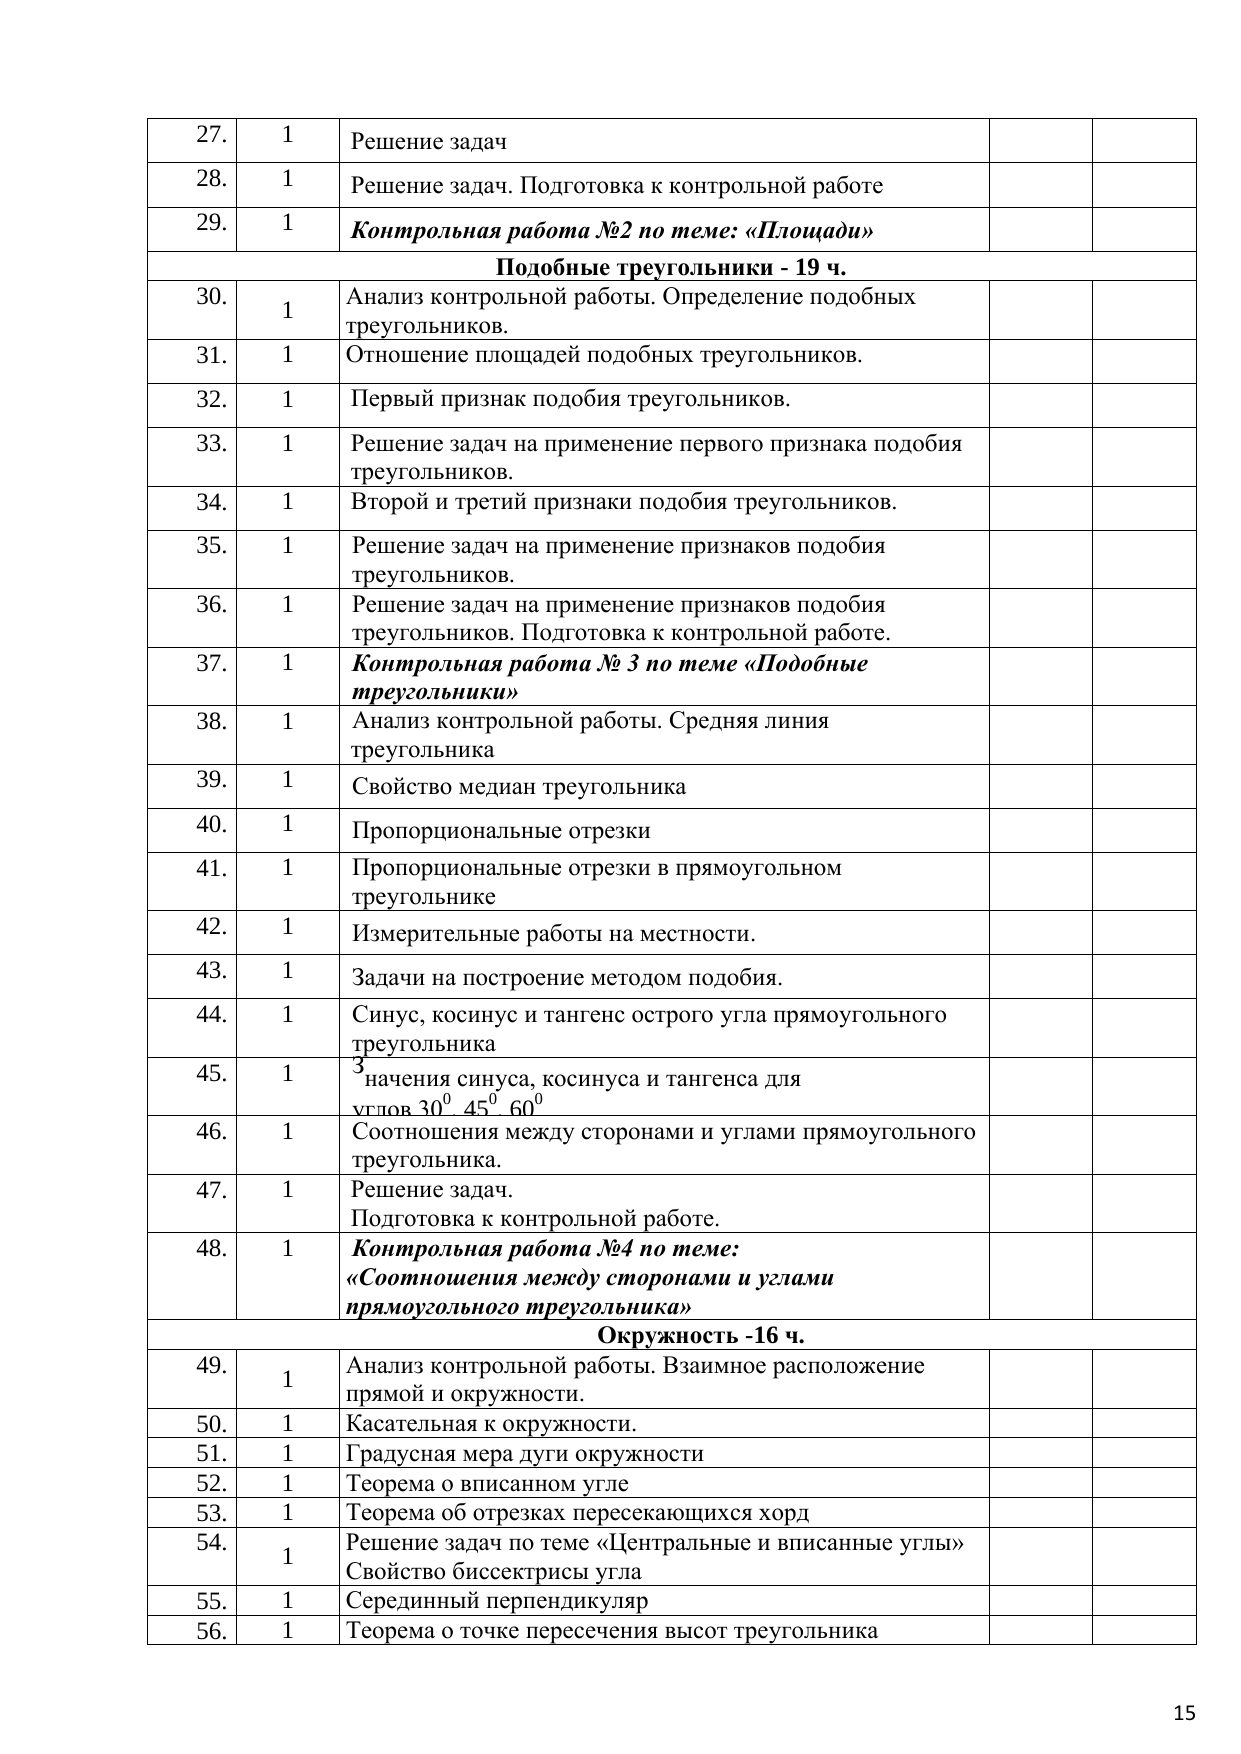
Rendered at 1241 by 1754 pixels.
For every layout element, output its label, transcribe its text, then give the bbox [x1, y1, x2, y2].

table_cell [1093, 340, 1196, 383]
table_cell [990, 163, 1092, 206]
table_cell Теорема о вписанном угле [340, 1468, 989, 1497]
table_cell 34. [148, 487, 236, 529]
table_cell Касательная к окружности. [340, 1409, 989, 1437]
table_cell [1093, 208, 1196, 251]
table_cell Второй и третий признаки подобия треугольников. [340, 487, 989, 529]
table_cell Анализ контрольной работы. Определение подобных треугольников. [340, 281, 989, 339]
table_cell [990, 487, 1092, 529]
table_cell [1093, 163, 1196, 206]
table_cell 44. [148, 999, 236, 1057]
table_cell 30. [148, 281, 236, 339]
table_cell Решение задач на применение признаков подобия треугольников. [340, 531, 989, 588]
table_cell 1 [237, 384, 339, 427]
table_cell 1 [237, 955, 339, 998]
table_cell 54. [148, 1528, 236, 1585]
table_cell [990, 1468, 1092, 1497]
table_cell [1093, 1409, 1196, 1437]
table_cell 35. [148, 531, 236, 588]
table_cell Окружность -16 ч. [148, 1320, 1196, 1349]
table_cell [990, 706, 1092, 763]
table_cell 1 [237, 1468, 339, 1497]
table_cell 39. [148, 765, 236, 807]
table_cell [1093, 1058, 1196, 1115]
table_cell 1 [237, 765, 339, 807]
table_cell 32. [148, 384, 236, 427]
table_cell 53. [148, 1498, 236, 1526]
table_cell 1 [237, 999, 339, 1057]
table_cell [1093, 1586, 1196, 1615]
table_cell [990, 384, 1092, 427]
table_cell Анализ контрольной работы. Средняя линия треугольника [340, 706, 989, 763]
table_cell [1093, 1438, 1196, 1467]
table_cell Анализ контрольной работы. Взаимное расположение прямой и окружности. [340, 1350, 989, 1408]
table_cell [1093, 1528, 1196, 1585]
table_cell 1 [237, 119, 339, 162]
table_cell 41. [148, 853, 236, 910]
table_cell 1 [237, 1498, 339, 1526]
table_cell 37. [148, 648, 236, 705]
table_cell [1093, 1468, 1196, 1497]
table_cell 38. [148, 706, 236, 763]
table_cell [990, 1058, 1092, 1115]
table_cell [990, 119, 1092, 162]
table_cell [990, 1175, 1092, 1232]
table_cell 1 [237, 1350, 339, 1408]
table_cell 29. [148, 208, 236, 251]
table_cell [1093, 1350, 1196, 1408]
table_cell Градусная мера дуги окружности [340, 1438, 989, 1467]
table_cell [1093, 281, 1196, 339]
table_cell Теорема об отрезках пересекающихся хорд [340, 1498, 989, 1526]
table_cell Отношение площадей подобных треугольников. [340, 340, 989, 383]
table_cell [990, 281, 1092, 339]
table_cell [1093, 809, 1196, 852]
table_cell [990, 589, 1092, 647]
table_cell 1 [237, 1233, 339, 1319]
table_cell [1093, 1116, 1196, 1174]
table_cell Задачи на построение методом подобия. [340, 955, 989, 998]
table_cell Решение задач на применение первого признака подобия треугольников. [340, 428, 989, 486]
table_cell [1093, 1233, 1196, 1319]
table_cell 1 [237, 589, 339, 647]
table_cell Решение задач на применение признаков подобия треугольников. Подготовка к контрольной работе. [340, 589, 989, 647]
table_cell 1 [237, 487, 339, 529]
table_cell 1 [237, 281, 339, 339]
table_cell [990, 1409, 1092, 1437]
table_cell 1 [237, 1409, 339, 1437]
table_cell 1 [237, 163, 339, 206]
table_cell [1093, 853, 1196, 910]
table_cell [990, 809, 1092, 852]
table_cell 1 [237, 531, 339, 588]
table_cell Измерительные работы на местности. [340, 911, 989, 954]
table_cell 1 [237, 1175, 339, 1232]
table_cell Первый признак подобия треугольников. [340, 384, 989, 427]
table_cell [990, 1528, 1092, 1585]
table_cell 1 [237, 340, 339, 383]
table_cell 48. [148, 1233, 236, 1319]
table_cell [340, 1616, 989, 1644]
table_cell 1 [237, 208, 339, 251]
table_cell 45. [148, 1058, 236, 1115]
table_cell [1093, 765, 1196, 807]
table_cell Контрольная работа № 3 по теме «Подобные треугольники» [340, 648, 989, 705]
table_cell [1093, 428, 1196, 486]
table_cell 49. [148, 1350, 236, 1408]
table_cell [1093, 1175, 1196, 1232]
table_cell 40. [148, 809, 236, 852]
table_cell 33. [148, 428, 236, 486]
table_cell [1093, 531, 1196, 588]
table_cell [990, 765, 1092, 807]
table_cell 1 [237, 428, 339, 486]
table_cell [990, 648, 1092, 705]
table_cell [990, 1350, 1092, 1408]
table_cell [1093, 1498, 1196, 1526]
table_cell 51. [148, 1438, 236, 1467]
table_cell Решение задач [340, 119, 989, 162]
table_cell Подобные треугольники - 19 ч. [148, 252, 1196, 280]
table_cell 27. [148, 119, 236, 162]
table_cell [1093, 119, 1196, 162]
table_cell 42. [148, 911, 236, 954]
table_cell 55. [148, 1586, 236, 1615]
table_cell Решение задач. Подготовка к контрольной работе [340, 163, 989, 206]
table_cell 1 [237, 853, 339, 910]
table_cell 1 [237, 809, 339, 852]
table_cell 1 [237, 706, 339, 763]
table_cell Решение задач по теме «Центральные и вписанные углы» Свойство биссектрисы угла [340, 1528, 989, 1585]
table_cell Синус, косинус и тангенс острого угла прямоугольного треугольника [340, 999, 989, 1057]
table_cell 1 [237, 1528, 339, 1585]
table_cell [990, 1116, 1092, 1174]
table_cell 52. [148, 1468, 236, 1497]
table_cell Решение задач. Подготовка к контрольной работе. [340, 1175, 989, 1232]
table_cell [990, 208, 1092, 251]
table_cell [990, 853, 1092, 910]
table_cell [1093, 955, 1196, 998]
table_cell 46. [148, 1116, 236, 1174]
table_cell [990, 1586, 1092, 1615]
table_cell 56. [148, 1616, 236, 1644]
table_cell Соотношения между сторонами и углами прямоугольного треугольника. [340, 1116, 989, 1174]
table_cell Контрольная работа №4 по теме: «Соотношения между сторонами и углами прямоугольного треугольника» [340, 1233, 989, 1319]
table_cell [990, 340, 1092, 383]
table_cell [1093, 1616, 1196, 1644]
table_cell [1093, 648, 1196, 705]
table_cell 31. [148, 340, 236, 383]
table_cell [990, 1438, 1092, 1467]
table_cell 1 [237, 648, 339, 705]
table_cell 1 [237, 1058, 339, 1115]
table_cell [1093, 911, 1196, 954]
table_cell Серединный перпендикуляр [340, 1586, 989, 1615]
table_cell [990, 955, 1092, 998]
table_cell Пропорциональные отрезки [340, 809, 989, 852]
table_cell 1 [237, 1616, 339, 1644]
table_cell Значения синуса, косинуса и тангенса для углов 300, 450, 600 [340, 1058, 989, 1115]
table_cell [990, 911, 1092, 954]
table_cell 1 [237, 1438, 339, 1467]
table_cell [990, 1233, 1092, 1319]
table_cell [990, 531, 1092, 588]
table_cell 43. [148, 955, 236, 998]
table_cell [1093, 384, 1196, 427]
table_cell 1 [237, 911, 339, 954]
table_cell 36. [148, 589, 236, 647]
table_cell Контрольная работа №2 по теме: «Площади» [340, 208, 989, 251]
table_cell [1093, 487, 1196, 529]
table_cell 47. [148, 1175, 236, 1232]
table_cell Пропорциональные отрезки в прямоугольном треугольнике [340, 853, 989, 910]
table_cell 28. [148, 163, 236, 206]
table_cell [990, 1498, 1092, 1526]
table_cell 1 [237, 1586, 339, 1615]
table_cell [990, 999, 1092, 1057]
table_cell [990, 1616, 1092, 1644]
table_cell Свойство медиан треугольника [340, 765, 989, 807]
table_cell [1093, 589, 1196, 647]
table_cell 1 [237, 1116, 339, 1174]
table_cell [990, 428, 1092, 486]
table_cell [1093, 706, 1196, 763]
table_cell [1093, 999, 1196, 1057]
table_cell 50. [148, 1409, 236, 1437]
